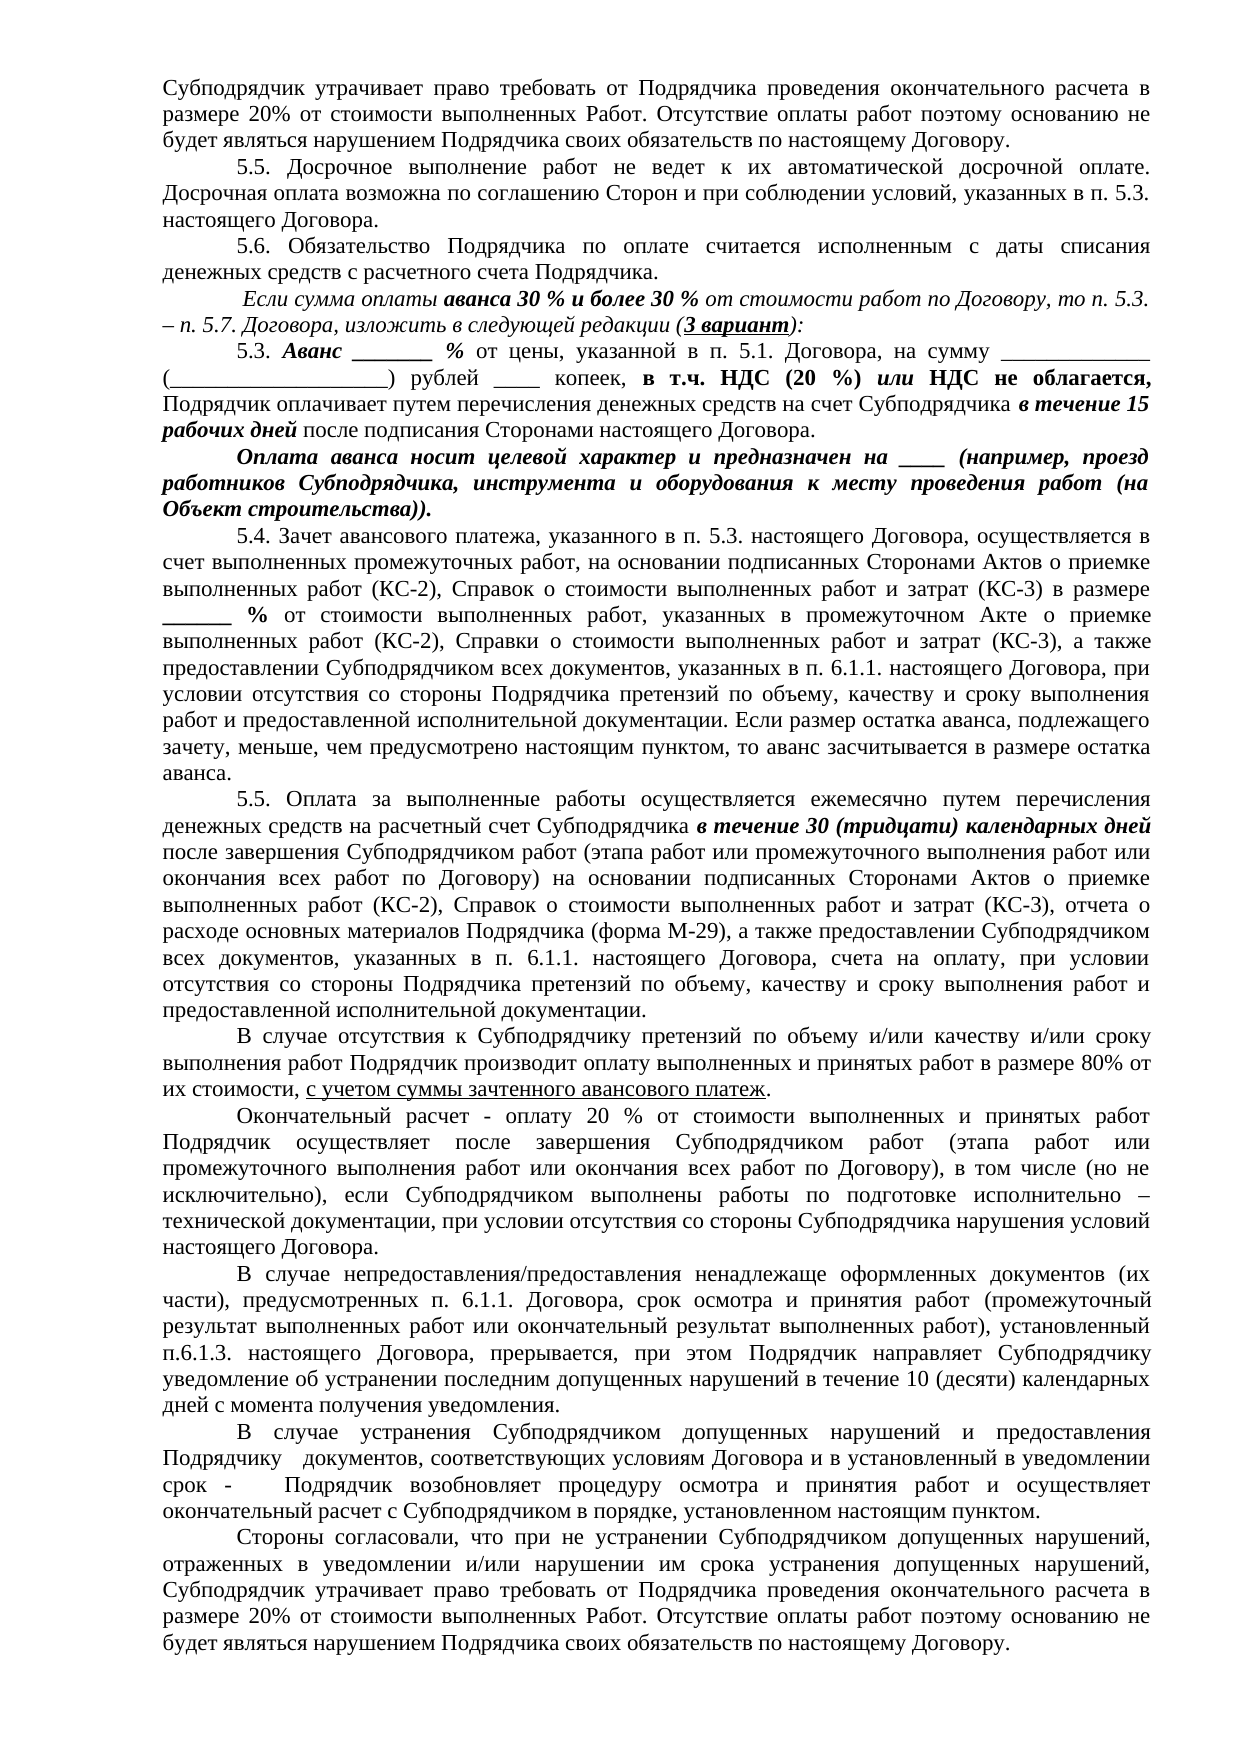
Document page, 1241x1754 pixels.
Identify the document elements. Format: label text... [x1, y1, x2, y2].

text Оплата аванса носит целевой характер и предназначен на ____ (например, проезд работников Субподрядчика, инструмента и оборудования к месту проведения работ (на Объект строительства)). [162, 443, 1152, 522]
text Окончательный расчет - оплату 20 % от стоимости выполненных и принятых работ Подрядчик осуществляет после завершения Субподрядчиком работ (этапа работ или промежуточного выполнения работ или окончания всех работ по Договору), в том числе (но не исключительно), если Субподрядчиком выполнены работы по подготовке исполнительно – технической документации, при условии отсутствия со стороны Субподрядчика нарушения условий настоящего Договора. [162, 1102, 1152, 1260]
text 5.5. Оплата за выполненные работы осуществляется ежемесячно путем перечисления денежных средств на расчетный счет Субподрядчика в течение 30 (тридцати) календарных дней после завершения Субподрядчиком работ (этапа работ или промежуточного выполнения работ или окончания всех работ по Договору) на основании подписанных Сторонами Актов о приемке выполненных работ (КС-2), Справок о стоимости выполненных работ и затрат (КС-3), отчета о расходе основных материалов Подрядчика (форма М-29), а также предоставлении Субподрядчиком всех документов, указанных в п. 6.1.1. настоящего Договора, счета на оплату, при условии отсутствия со стороны Подрядчика претензий по объему, качеству и сроку выполнения работ и предоставленной исполнительной документации. [162, 785, 1152, 1023]
text 5.3. Аванс _______ % от цены, указанной в п. 5.1. Договора, на сумму _____________ (___________________) рублей ____ копеек, в т.ч. НДС (20 %) или НДС не облагается, Подрядчик оплачивает путем перечисления денежных средств на счет Субподрядчика в течение 15 рабочих дней после подписания Сторонами настоящего Договора. [162, 337, 1152, 443]
text В случае устранения Субподрядчиком допущенных нарушений и предоставления Подрядчику документов, соответствующих условиям Договора и в установленный в уведомлении срок - Подрядчик возобновляет процедуру осмотра и принятия работ и осуществляет окончательный расчет с Субподрядчиком в порядке, установленном настоящим пунктом. [162, 1418, 1152, 1523]
text Если сумма оплаты аванса 30 % и более 30 % от стоимости работ по Договору, то п. 5.3. – п. 5.7. Договора, изложить в следующей редакции (3 вариант): [162, 285, 1152, 337]
text 5.4. Зачет авансового платежа, указанного в п. 5.3. настоящего Договора, осуществляется в счет выполненных промежуточных работ, на основании подписанных Сторонами Актов о приемке выполненных работ (КС-2), Справок о стоимости выполненных работ и затрат (КС-3) в размере ______ % от стоимости выполненных работ, указанных в промежуточном Акте о приемке выполненных работ (КС-2), Справки о стоимости выполненных работ и затрат (КС-3), а также предоставлении Субподрядчиком всех документов, указанных в п. 6.1.1. настоящего Договора, при условии отсутствия со стороны Подрядчика претензий по объему, качеству и сроку выполнения работ и предоставленной исполнительной документации. Если размер остатка аванса, подлежащего зачету, меньше, чем предусмотрено настоящим пунктом, то аванс засчитывается в размере остатка аванса. [162, 522, 1152, 785]
text В случае отсутствия к Субподрядчику претензий по объему и/или качеству и/или сроку выполнения работ Подрядчик производит оплату выполненных и принятых работ в размере 80% от их стоимости, с учетом суммы зачтенного авансового платеж. [162, 1023, 1152, 1102]
text 5.5. Досрочное выполнение работ не ведет к их автоматической досрочной оплате. Досрочная оплата возможна по соглашению Сторон и при соблюдении условий, указанных в п. 5.3. настоящего Договора. [162, 153, 1152, 232]
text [162, 74, 1152, 153]
text В случае непредоставления/предоставления ненадлежаще оформленных документов (их части), предусмотренных п. 6.1.1. Договора, срок осмотра и принятия работ (промежуточный результат выполненных работ или окончательный результат выполненных работ), установленный п.6.1.3. настоящего Договора, прерывается, при этом Подрядчик направляет Субподрядчику уведомление об устранении последним допущенных нарушений в течение 10 (десяти) календарных дней с момента получения уведомления. [162, 1260, 1152, 1418]
text 5.6. Обязательство Подрядчика по оплате считается исполненным с даты списания денежных средств с расчетного счета Подрядчика. [162, 232, 1152, 285]
